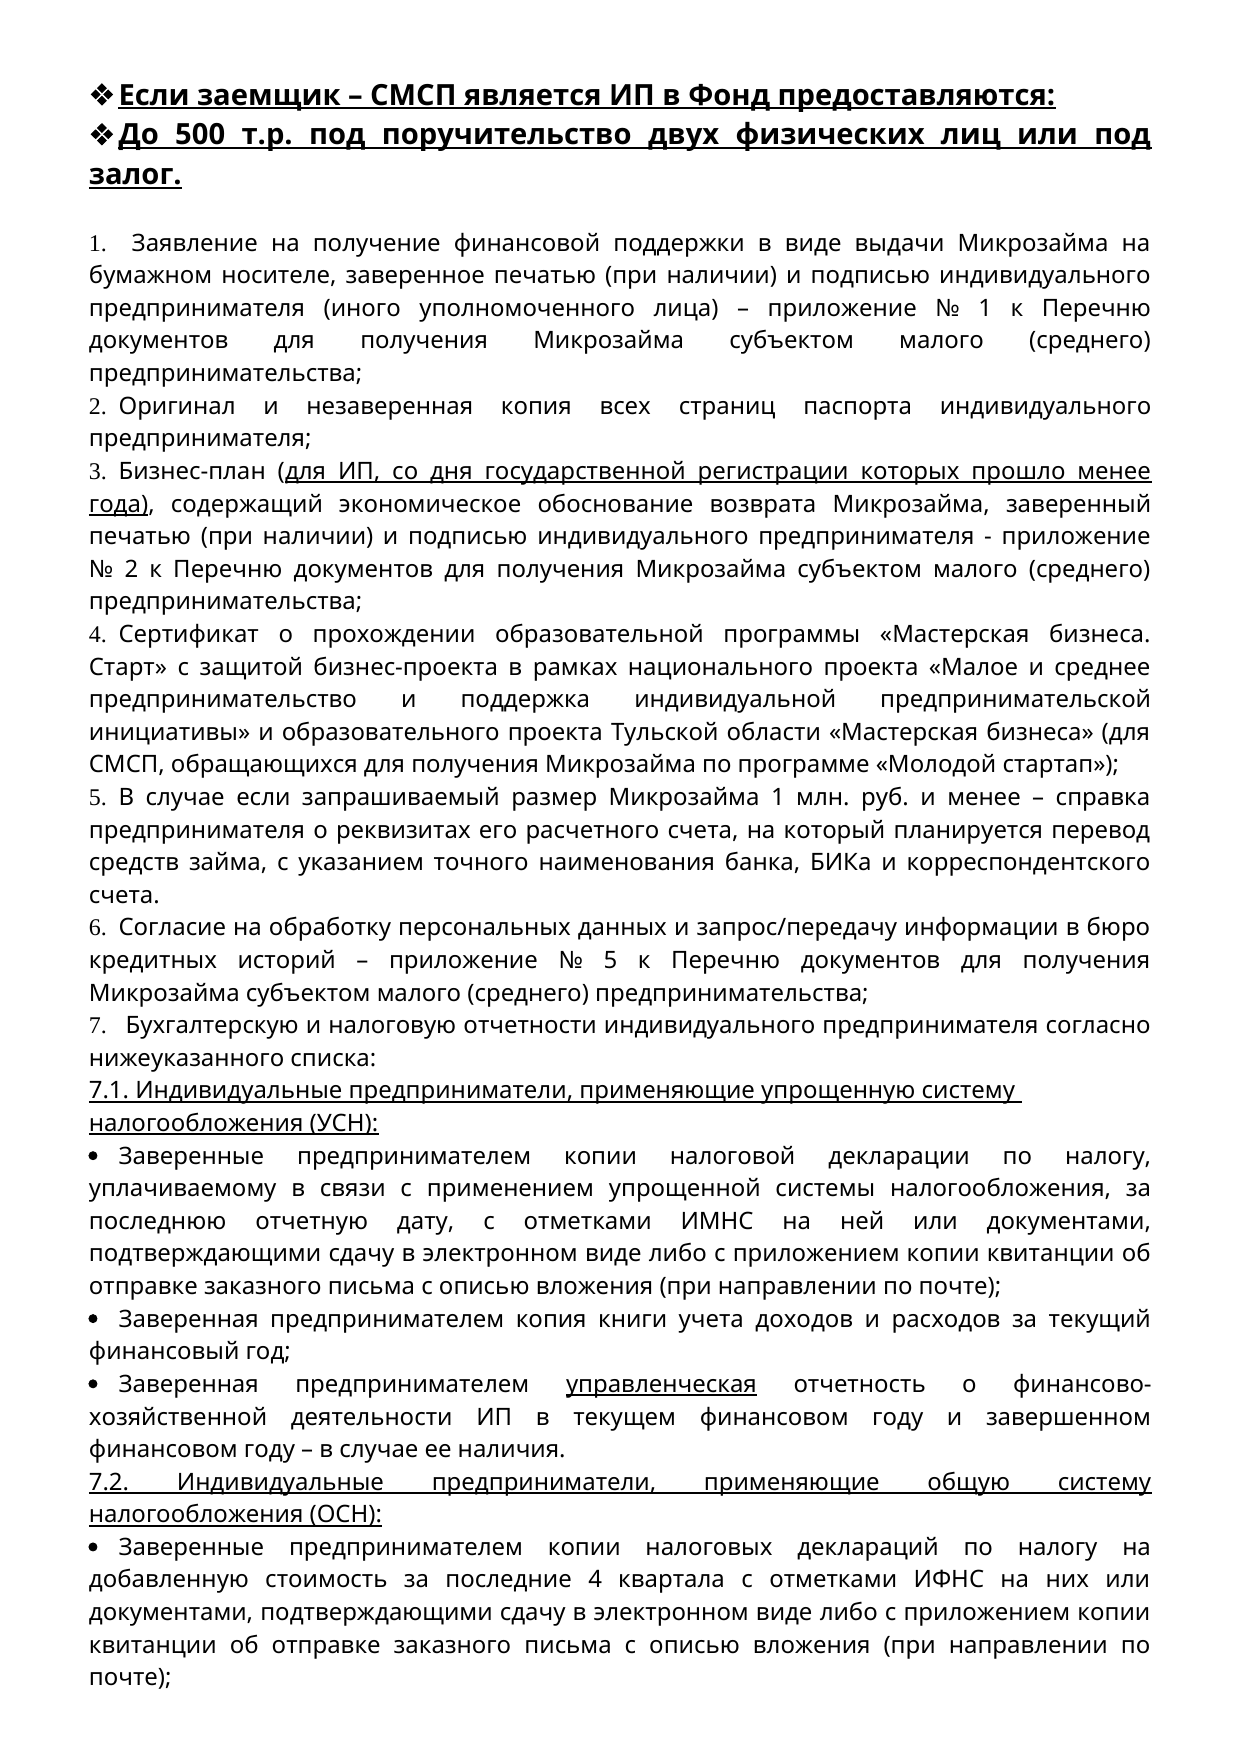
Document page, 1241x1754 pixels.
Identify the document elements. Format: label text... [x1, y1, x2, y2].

list Бизнес-план (для ИП, со дня государственной регистрации которых прошло менее года), содержащий экономическое обоснование возврата Микрозайма, заверенный печатью (при наличии) и подписью индивидуального предпринимателя - приложение № 2 к Перечню документов для получения Микрозайма субъектом малого (среднего) предпринимательства; [89, 454, 1152, 617]
list 7.2. Индивидуальные предприниматели, применяющие общую систему налогообложения (ОСН): [89, 1494, 1152, 1530]
list Если заемщик – СМСП является ИП в Фонд предоставляются: [89, 74, 1152, 113]
list Заявление на получение финансовой поддержки в виде выдачи Микрозайма на бумажном носителе, заверенное печатью (при наличии) и подписью индивидуального предпринимателя (иного уполномоченного лица) – приложение № 1 к Перечню документов для получения Микрозайма субъектом малого (среднего) предпринимательства; [89, 226, 1152, 388]
list Заверенные предпринимателем копии налоговой декларации по налогу, уплачиваемому в связи с применением упрощенной системы налогообложения, за последнюю отчетную дату, с отметками ИМНС на ней или документами, подтверждающими сдачу в электронном виде либо с приложением копии квитанции об отправке заказного письма с описью вложения (при направлении по почте); [89, 1138, 1152, 1301]
list 7.1. Индивидуальные предприниматели, применяющие упрощенную систему налогообложения (УСН): [89, 1073, 1152, 1138]
list В случае если запрашиваемый размер Микрозайма 1 млн. руб. и менее – справка предпринимателя о реквизитах его расчетного счета, на который планируется перевод средств займа, с указанием точного наименования банка, БИКа и корреспондентского счета. [89, 780, 1152, 910]
list До 500 т.р. под поручительство двух физических лиц или под залог. [89, 113, 1152, 193]
list Согласие на обработку персональных данных и запрос/передачу информации в бюро кредитных историй – приложение № 5 к Перечню документов для получения Микрозайма субъектом малого (среднего) предпринимательства; [89, 910, 1152, 1008]
list 7.2. Индивидуальные предприниматели, применяющие общую систему налогообложения (ОСН): [89, 1464, 1152, 1492]
list Заверенные предпринимателем копии налоговых деклараций по налогу на добавленную стоимость за последние 4 квартала с отметками ИФНС на них или документами, подтверждающими сдачу в электронном виде либо с приложением копии квитанции об отправке заказного письма с описью вложения (при направлении по почте); [89, 1530, 1152, 1693]
list Бухгалтерскую и налоговую отчетности индивидуального предпринимателя согласно нижеуказанного списка: [89, 1008, 1152, 1073]
list Заверенная предпринимателем копия книги учета доходов и расходов за текущий финансовый год; [89, 1301, 1152, 1367]
list Оригинал и незаверенная копия всех страниц паспорта индивидуального предпринимателя; [89, 388, 1152, 454]
list Заверенная предпринимателем управленческая отчетность о финансово-хозяйственной деятельности ИП в текущем финансовом году и завершенном финансовом году – в случае ее наличия. [89, 1367, 1152, 1464]
list Сертификат о прохождении образовательной программы «Мастерская бизнеса. Старт» с защитой бизнес-проекта в рамках национального проекта «Малое и среднее предпринимательство и поддержка индивидуальной предпринимательской инициативы» и образовательного проекта Тульской области «Мастерская бизнеса» (для СМСП, обращающихся для получения Микрозайма по программе «Молодой стартап»); [89, 617, 1152, 780]
